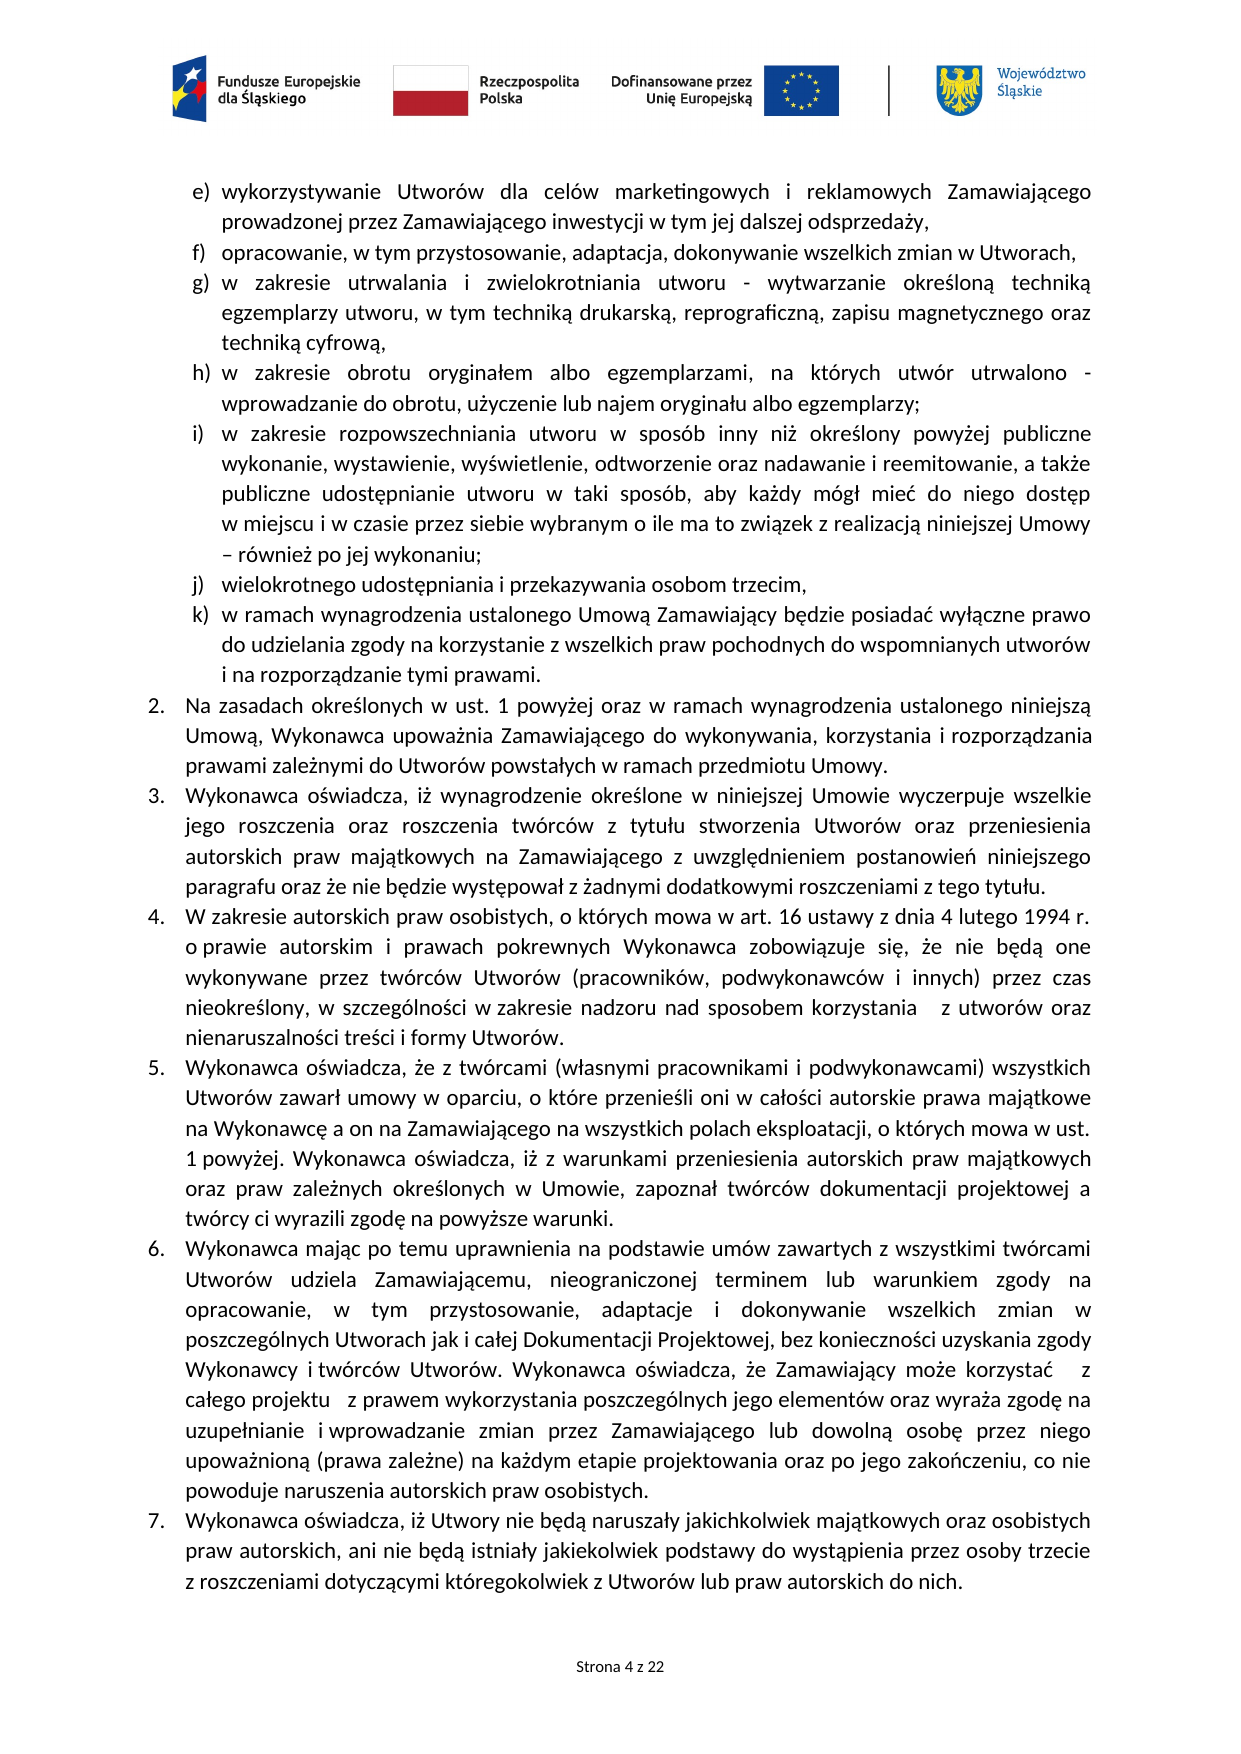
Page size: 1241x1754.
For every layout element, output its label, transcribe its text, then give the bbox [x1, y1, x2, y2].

list Wykonawca oświadcza, iż wynagrodzenie określone w niniejszej Umowie wyczerpuje wszelkie jego roszczenia oraz roszczenia twórców z tytułu stworzenia Utworów oraz przeniesienia autorskich praw majątkowych na Zamawiającego z uwzględnieniem postanowień niniejszego paragrafu oraz że nie będzie występował z żadnymi dodatkowymi roszczeniami z tego tytułu. [148, 781, 1093, 900]
list w zakresie rozpowszechniania utworu w sposób inny niż określony powyżej publiczne wykonanie, wystawienie, wyświetlenie, odtworzenie oraz nadawanie i reemitowanie, a także publiczne udostępnianie utworu w taki sposób, aby każdy mógł mieć do niego dostęp w miejscu i w czasie przez siebie wybranym o ile ma to związek z realizacją niniejszej Umowy – również po jej wykonaniu; [192, 419, 1093, 568]
list Wykonawca mając po temu uprawnienia na podstawie umów zawartych z wszystkimi twórcami Utworów udziela Zamawiającemu, nieograniczonej terminem lub warunkiem zgody na opracowanie, w tym przystosowanie, adaptacje i dokonywanie wszelkich zmian w poszczególnych Utworach jak i całej Dokumentacji Projektowej, bez konieczności uzyskania zgody Wykonawcy i twórców Utworów. Wykonawca oświadcza, że Zamawiający może korzystać z całego projektu z prawem wykorzystania poszczególnych jego elementów oraz wyraża zgodę na uzupełnianie i wprowadzanie zmian przez Zamawiającego lub dowolną osobę przez niego upoważnioną (prawa zależne) na każdym etapie projektowania oraz po jego zakończeniu, co nie powoduje naruszenia autorskich praw osobistych. [148, 1234, 1093, 1504]
list W zakresie autorskich praw osobistych, o których mowa w art. 16 ustawy z dnia 4 lutego 1994 r. o prawie autorskim i prawach pokrewnych Wykonawca zobowiązuje się, że nie będą one wykonywane przez twórców Utworów (pracowników, podwykonawców i innych) przez czas nieokreślony, w szczególności w zakresie nadzoru nad sposobem korzystania z utworów oraz nienaruszalności treści i formy Utworów. [148, 902, 1093, 1051]
list opracowanie, w tym przystosowanie, adaptacja, dokonywanie wszelkich zmian w Utworach, [192, 238, 1093, 266]
picture [156, 38, 1096, 136]
list w zakresie utrwalania i zwielokrotniania utworu - wytwarzanie określoną techniką egzemplarzy utworu, w tym techniką drukarską, reprograficzną, zapisu magnetycznego oraz techniką cyfrową, [192, 268, 1093, 356]
list Wykonawca oświadcza, że z twórcami (własnymi pracownikami i podwykonawcami) wszystkich Utworów zawarł umowy w oparciu, o które przenieśli oni w całości autorskie prawa majątkowe na Wykonawcę a on na Zamawiającego na wszystkich polach eksploatacji, o których mowa w ust. 1 powyżej. Wykonawca oświadcza, iż z warunkami przeniesienia autorskich praw majątkowych oraz praw zależnych określonych w Umowie, zapoznał twórców dokumentacji projektowej a twórcy ci wyrazili zgodę na powyższe warunki. [148, 1053, 1093, 1232]
list wielokrotnego udostępniania i przekazywania osobom trzecim, [192, 570, 1093, 598]
list Na zasadach określonych w ust. 1 powyżej oraz w ramach wynagrodzenia ustalonego niniejszą Umową, Wykonawca upoważnia Zamawiającego do wykonywania, korzystania i rozporządzania prawami zależnymi do Utworów powstałych w ramach przedmiotu Umowy. [148, 691, 1093, 779]
list wykorzystywanie Utworów dla celów marketingowych i reklamowych Zamawiającego prowadzonej przez Zamawiającego inwestycji w tym jej dalszej odsprzedaży, [192, 177, 1093, 236]
list w zakresie obrotu oryginałem albo egzemplarzami, na których utwór utrwalono - wprowadzanie do obrotu, użyczenie lub najem oryginału albo egzemplarzy; [192, 358, 1093, 417]
list w ramach wynagrodzenia ustalonego Umową Zamawiający będzie posiadać wyłączne prawo do udzielania zgody na korzystanie z wszelkich praw pochodnych do wspomnianych utworów i na rozporządzanie tymi prawami. [192, 600, 1093, 689]
